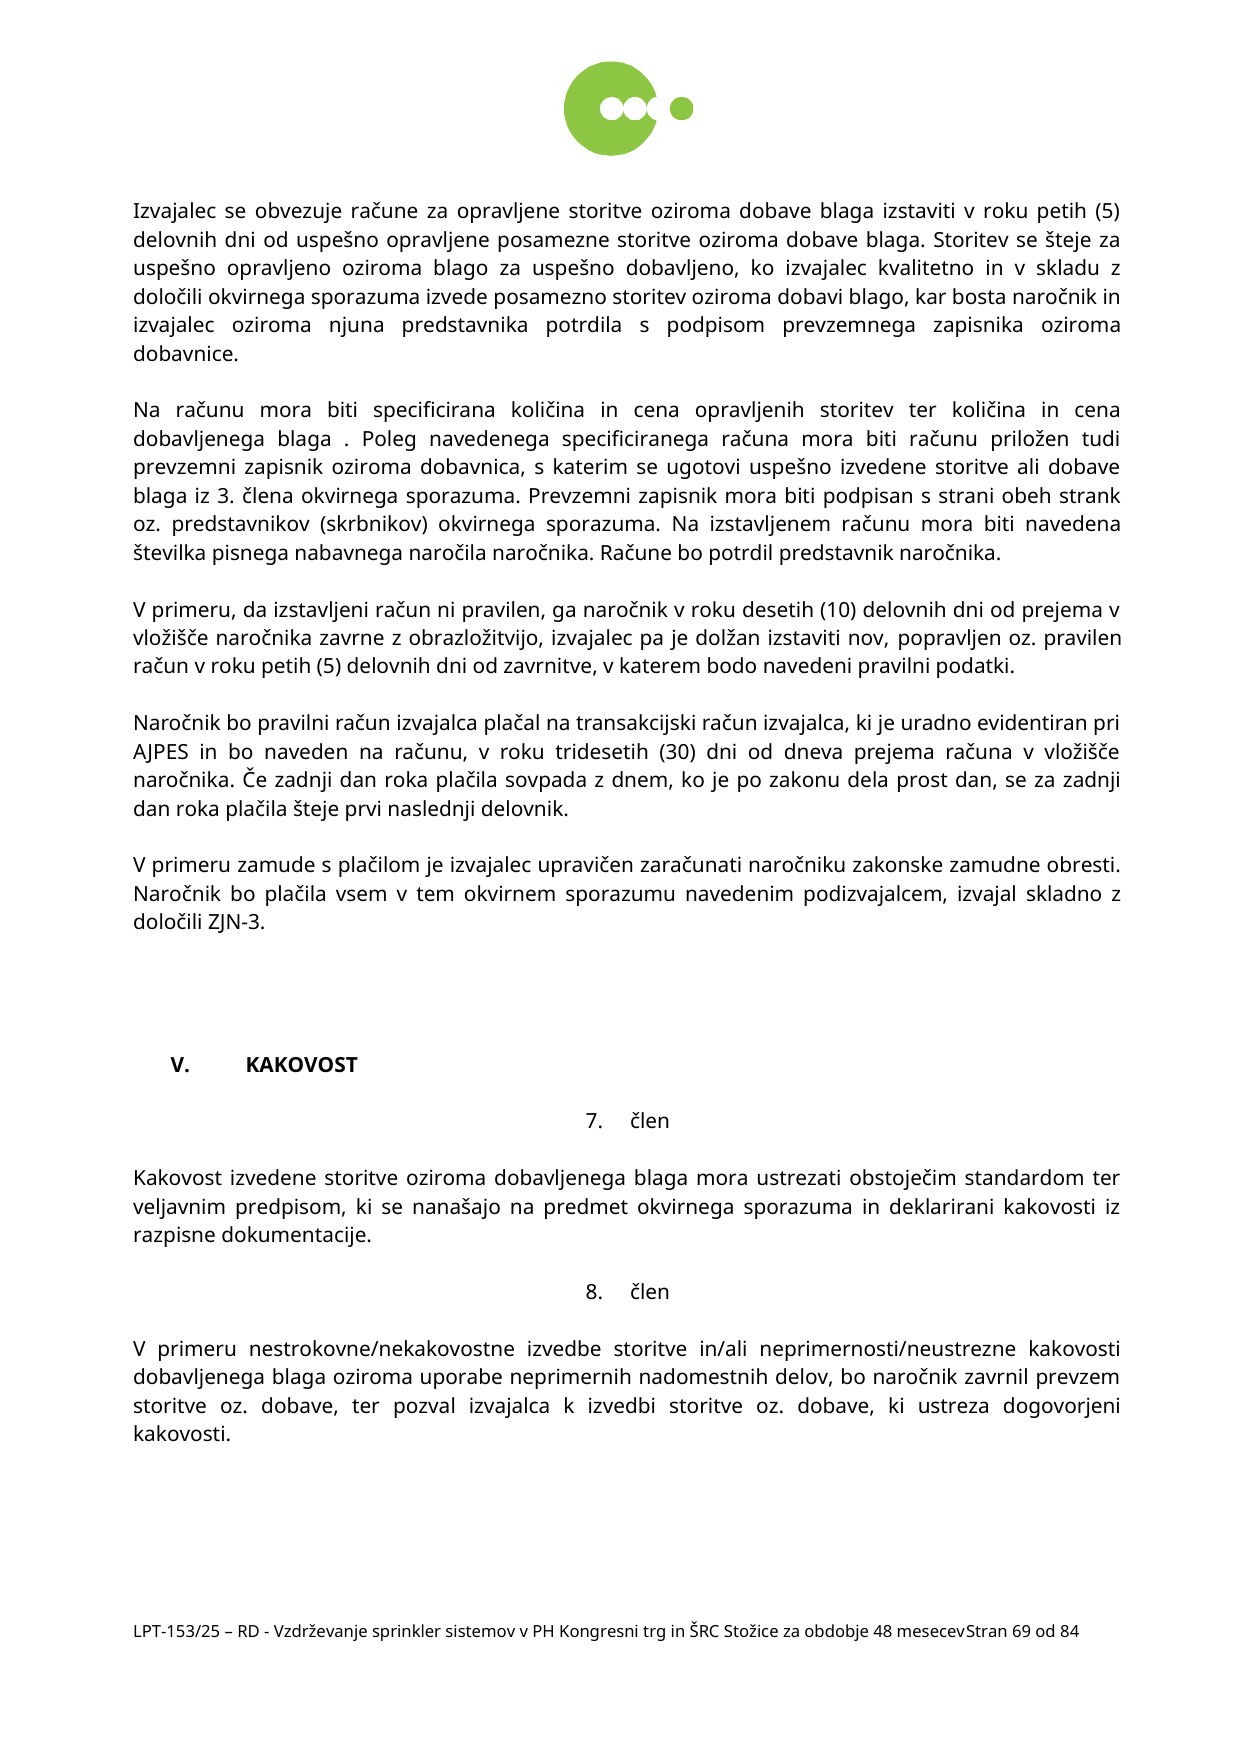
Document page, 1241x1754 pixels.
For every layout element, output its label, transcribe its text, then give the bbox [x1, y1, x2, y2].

text V primeru nestrokovne/nekakovostne izvedbe storitve in/ali neprimernosti/neustrezne kakovosti dobavljenega blaga oziroma uporabe neprimernih nadomestnih delov, bo naročnik zavrnil prevzem storitve oz. dobave, ter pozval izvajalca k izvedbi storitve oz. dobave, ki ustreza dogovorjeni kakovosti. [133, 1334, 1122, 1448]
text Izvajalec se obvezuje račune za opravljene storitve oziroma dobave blaga izstaviti v roku petih (5) delovnih dni od uspešno opravljene posamezne storitve oziroma dobave blaga. Storitev se šteje za uspešno opravljeno oziroma blago za uspešno dobavljeno, ko izvajalec kvalitetno in v skladu z določili okvirnega sporazuma izvede posamezno storitev oziroma dobavi blago, kar bosta naročnik in izvajalec oziroma njuna predstavnika potrdila s podpisom prevzemnega zapisnika oziroma dobavnice. [133, 197, 1122, 367]
text Kakovost izvedene storitve oziroma dobavljenega blaga mora ustrezati obstoječim standardom ter veljavnim predpisom, ki se nanašajo na predmet okvirnega sporazuma in deklarirani kakovosti iz razpisne dokumentacije. [133, 1163, 1122, 1249]
text V primeru zamude s plačilom je izvajalec upravičen zaračunati naročniku zakonske zamudne obresti. Naročnik bo plačila vsem v tem okvirnem sporazumu navedenim podizvajalcem, izvajal skladno z določili ZJN-3. [133, 851, 1122, 936]
list KAKOVOST [170, 1050, 1122, 1078]
list člen [133, 1107, 1122, 1135]
text V primeru, da izstavljeni račun ni pravilen, ga naročnik v roku desetih (10) delovnih dni od prejema v vložišče naročnika zavrne z obrazložitvijo, izvajalec pa je dolžan izstaviti nov, popravljen oz. pravilen račun v roku petih (5) delovnih dni od zavrnitve, v katerem bodo navedeni pravilni podatki. [133, 595, 1122, 680]
text Na računu mora biti specificirana količina in cena opravljenih storitev ter količina in cena dobavljenega blaga . Poleg navedenega specificiranega računa mora biti računu priložen tudi prevzemni zapisnik oziroma dobavnica, s katerim se ugotovi uspešno izvedene storitve ali dobave blaga iz 3. člena okvirnega sporazuma. Prevzemni zapisnik mora biti podpisan s strani obeh strank oz. predstavnikov (skrbnikov) okvirnega sporazuma. Na izstavljenem računu mora biti navedena številka pisnega nabavnega naročila naročnika. Račune bo potrdil predstavnik naročnika. [133, 396, 1122, 566]
list člen [133, 1277, 1122, 1306]
list Naročnik bo pravilni račun izvajalca plačal na transakcijski račun izvajalca, ki je uradno evidentiran pri AJPES in bo naveden na računu, v roku tridesetih (30) dni od dneva prejema računa v vložišče naročnika. Če zadnji dan roka plačila sovpada z dnem, ko je po zakonu dela prost dan, se za zadnji dan roka plačila šteje prvi naslednji delovnik. [133, 708, 1122, 822]
